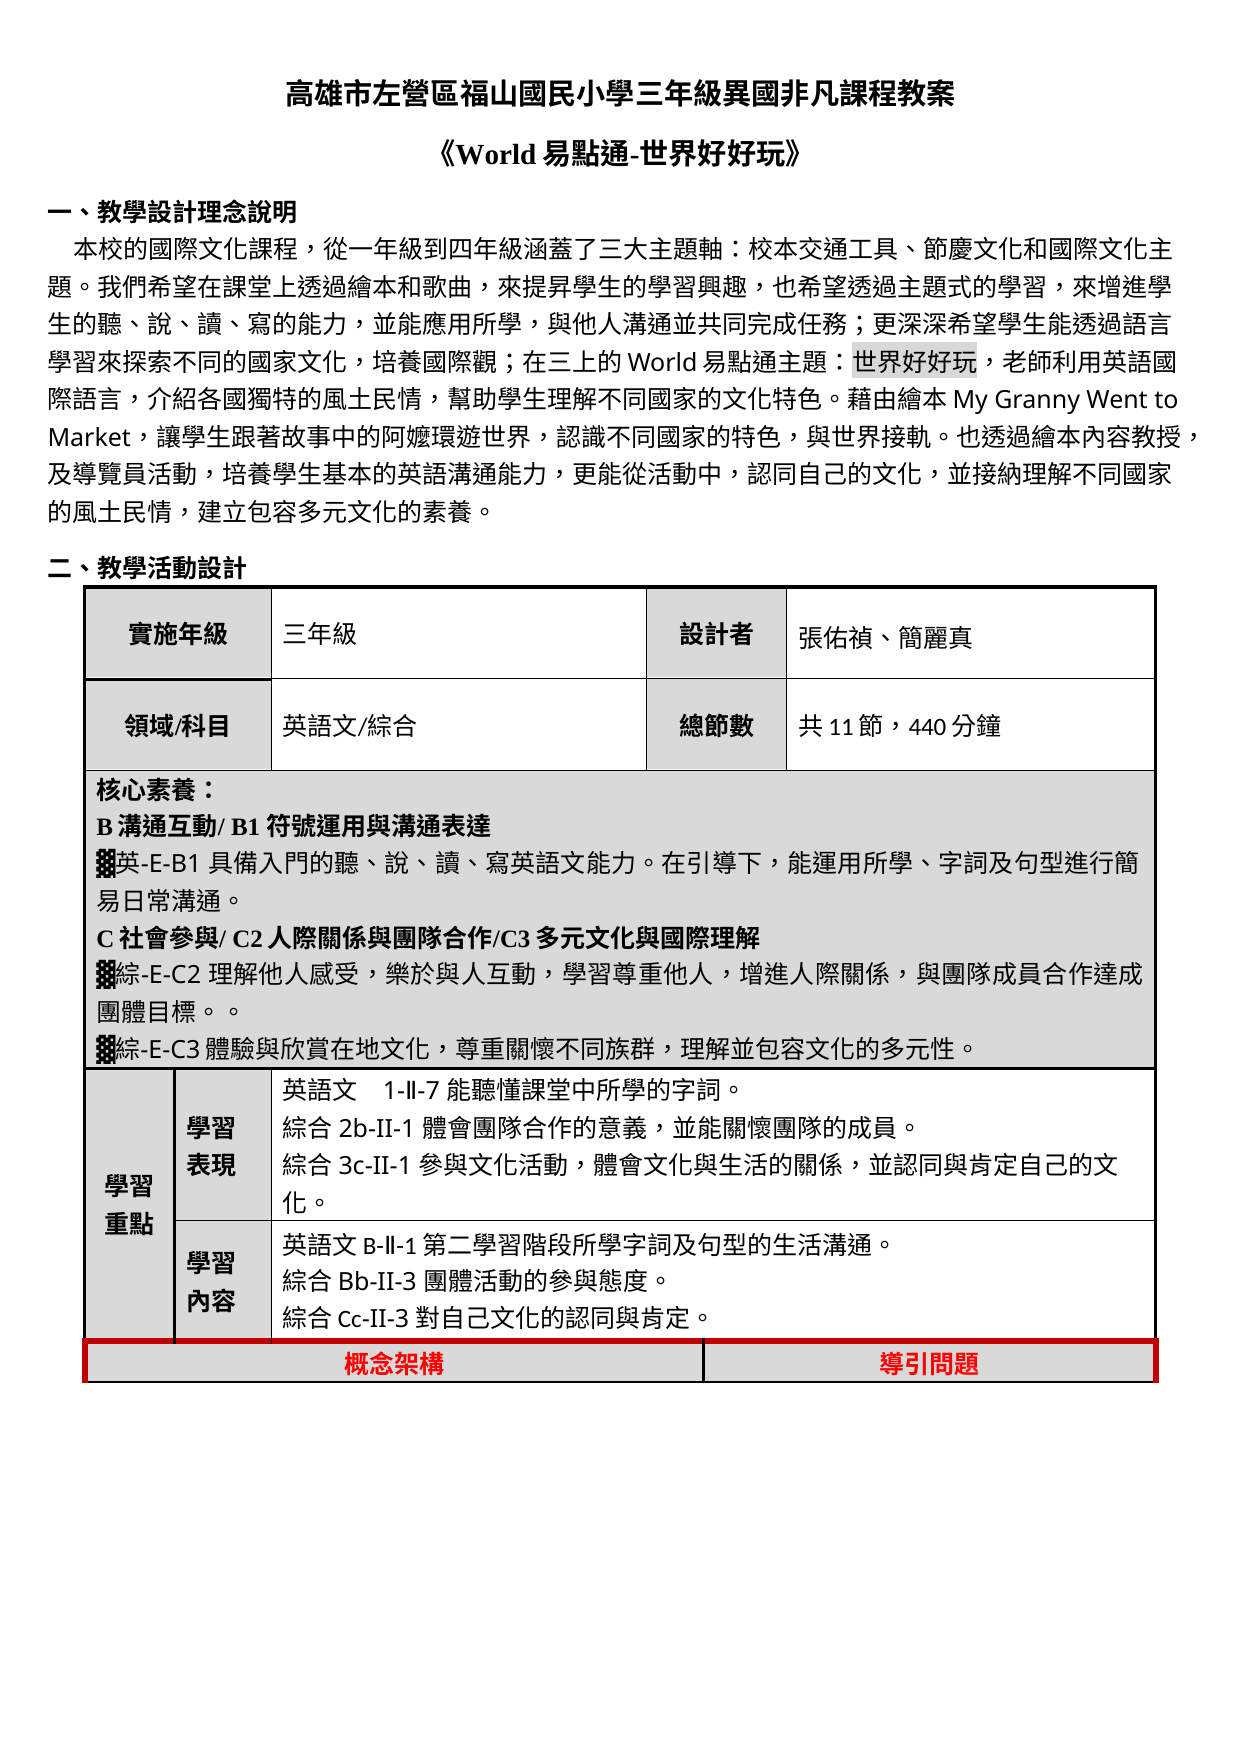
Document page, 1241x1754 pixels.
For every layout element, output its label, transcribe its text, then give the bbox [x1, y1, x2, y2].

table_cell 學習 重點 [86, 1070, 173, 1338]
table_cell 英語文/綜合 [272, 679, 646, 769]
table_cell 英語文B-Ⅱ-1 第二學習階段所學字詞及句型的生活溝通。 綜合Bb-II-3 團體活動的參與態度。 綜合Cc-II-3 對自己文化的認同與肯定。 [272, 1221, 1154, 1338]
text 高雄市左營區福山國民小學三年級異國非凡課程教案 [47, 71, 1193, 112]
table_cell 英語文 1-Ⅱ-7 能聽懂課堂中所學的字詞。 綜合 2b-II-1 體會團隊合作的意義，並能關懷團隊的成員。 綜合 3c-II-1 參與文化活動，體會文化與生活的關係，並認同與肯定自己的文 化。 [272, 1070, 1154, 1220]
table_cell 概念架構 [88, 1344, 702, 1381]
table_cell 領域/科目 [86, 681, 271, 769]
table_cell 總節數 [647, 679, 786, 769]
table_cell 導引問題 [705, 1344, 1153, 1381]
text 《World易點通-世界好好玩》 [47, 131, 1193, 173]
table_cell 學習 內容 [176, 1221, 271, 1338]
text 本校的國際文化課程，從一年級到四年級涵蓋了三大主題軸：校本交通工具、節慶文化和國際文化主題。我們希望在課堂上透過繪本和歌曲，來提昇學生的學習興趣，也希望透過主題式的學習，來增進學生的聽、說、讀、寫的能力，並能應用所學，與他人溝通並共同完成任務；更深深希望學生能透過語言學習來探索不同的國家文化，培養國際觀；在三上的World易點通主題：世界好好玩，老師利用英語國際語言，介紹各國獨特的風土民情，幫助學生理解不同國家的文化特色。藉由繪本My Granny Went to Market，讓學生跟著故事中的阿嬤環遊世界，認識不同國家的特色，與世界接軌。也透過繪本內容教授，及導覽員活動，培養學生基本的英語溝通能力，更能從活動中，認同自己的文化，並接納理解不同國家的風土民情，建立包容多元文化的素養。 [47, 229, 1193, 529]
table_header 實施年級 [86, 589, 271, 677]
table_header 設計者 [647, 589, 786, 677]
table_cell 共11節，440分鐘 [787, 679, 1154, 769]
table_cell 學習 表現 [176, 1070, 271, 1220]
text 二、教學活動設計 [47, 548, 1193, 585]
text 一、教學設計理念說明 [47, 192, 1193, 229]
table_cell 核心素養： B溝通互動/ B1 符號運用與溝通表達 ▓英-E-B1 具備入門的聽、說、讀、寫英語文能力。在引導下，能運用所學、字詞及句型進行簡易日常溝通。 C社會參與/ C2人際關係與團隊合作/C3多元文化與國際理解 ▓綜-E-C2 理解他人感受，樂於與人互動，學習尊重他人，增進人際關係，與團隊成員合作達成團體目標。。 ▓綜-E-C3體驗與欣賞在地文化，尊重關懷不同族群，理解並包容文化的多元性。 [86, 771, 1154, 1067]
table_header 張佑禎、簡麗真 [787, 589, 1154, 677]
table_header 三年級 [272, 589, 646, 677]
